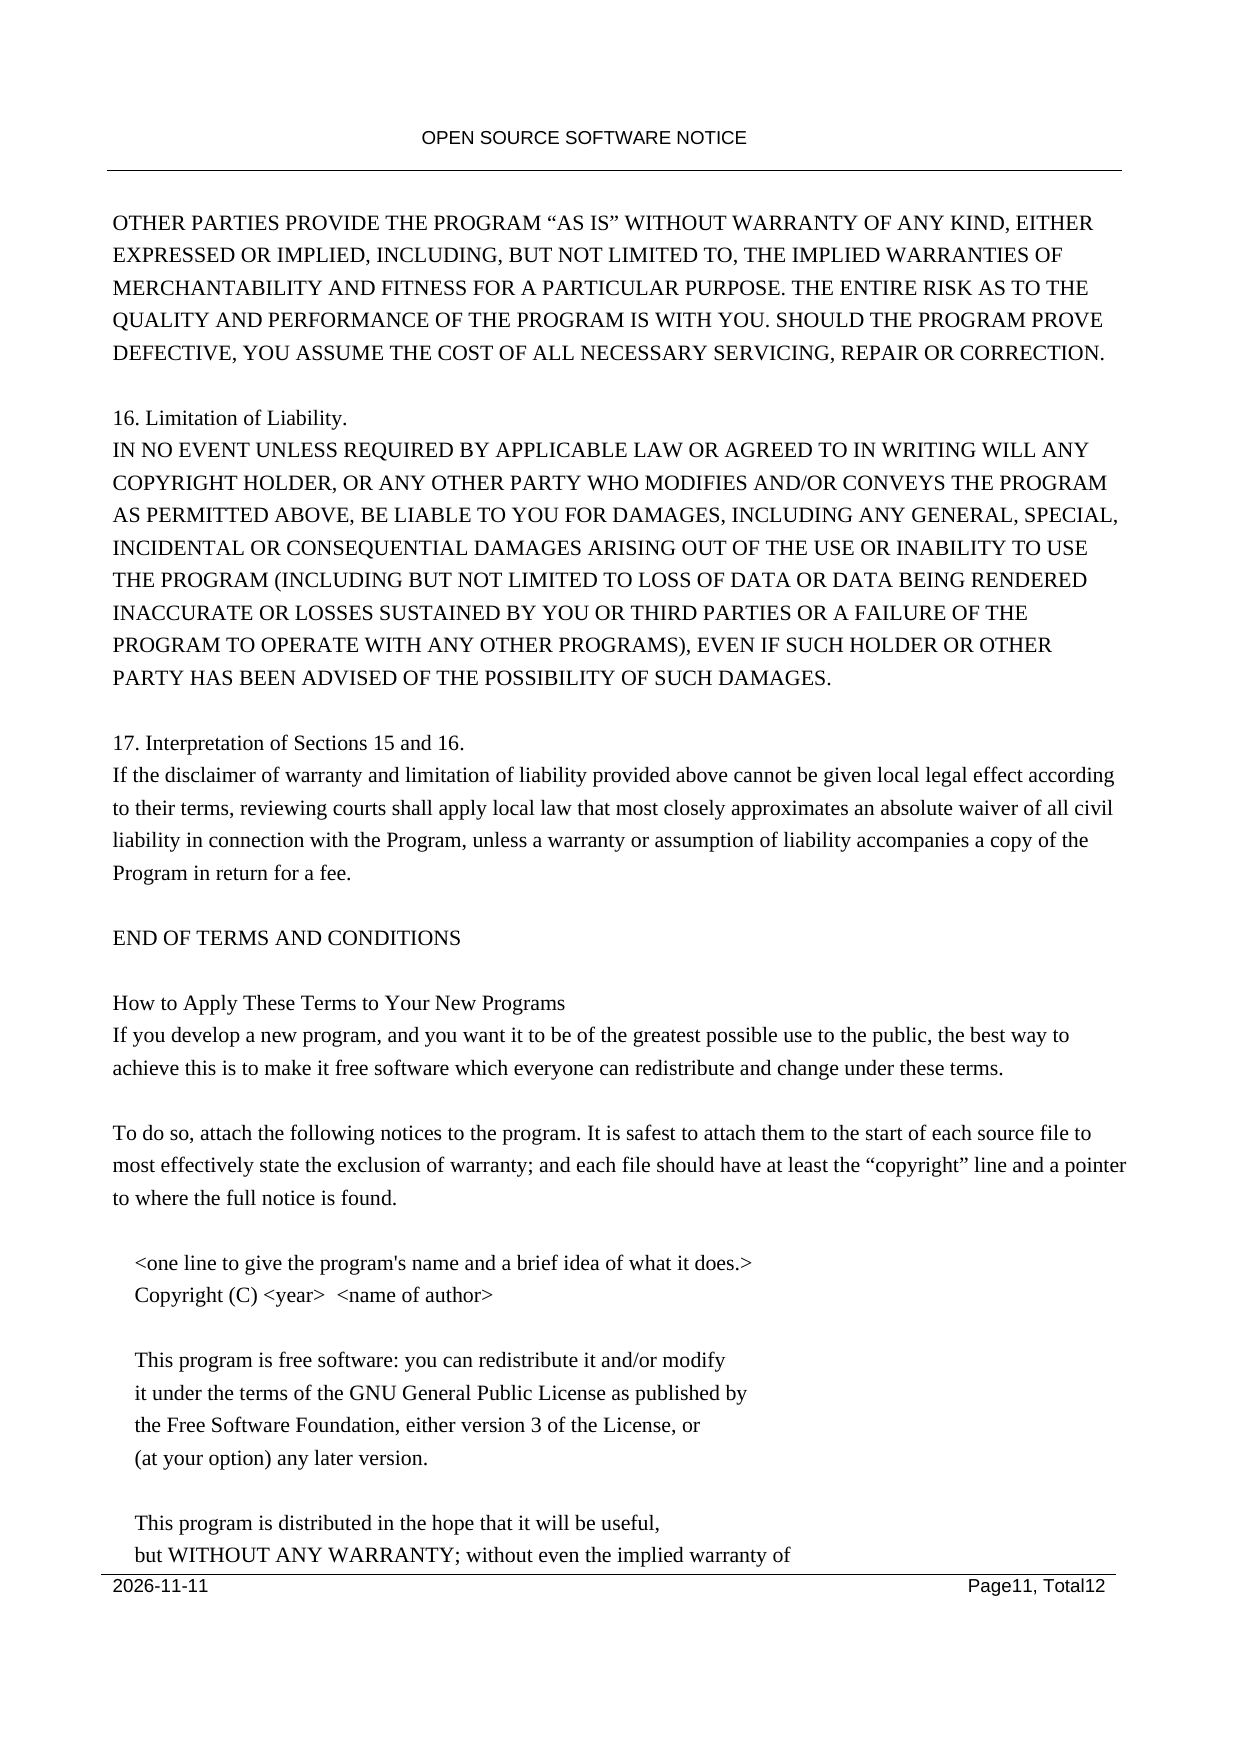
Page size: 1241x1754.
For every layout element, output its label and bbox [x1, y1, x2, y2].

text [112, 206, 1128, 1571]
